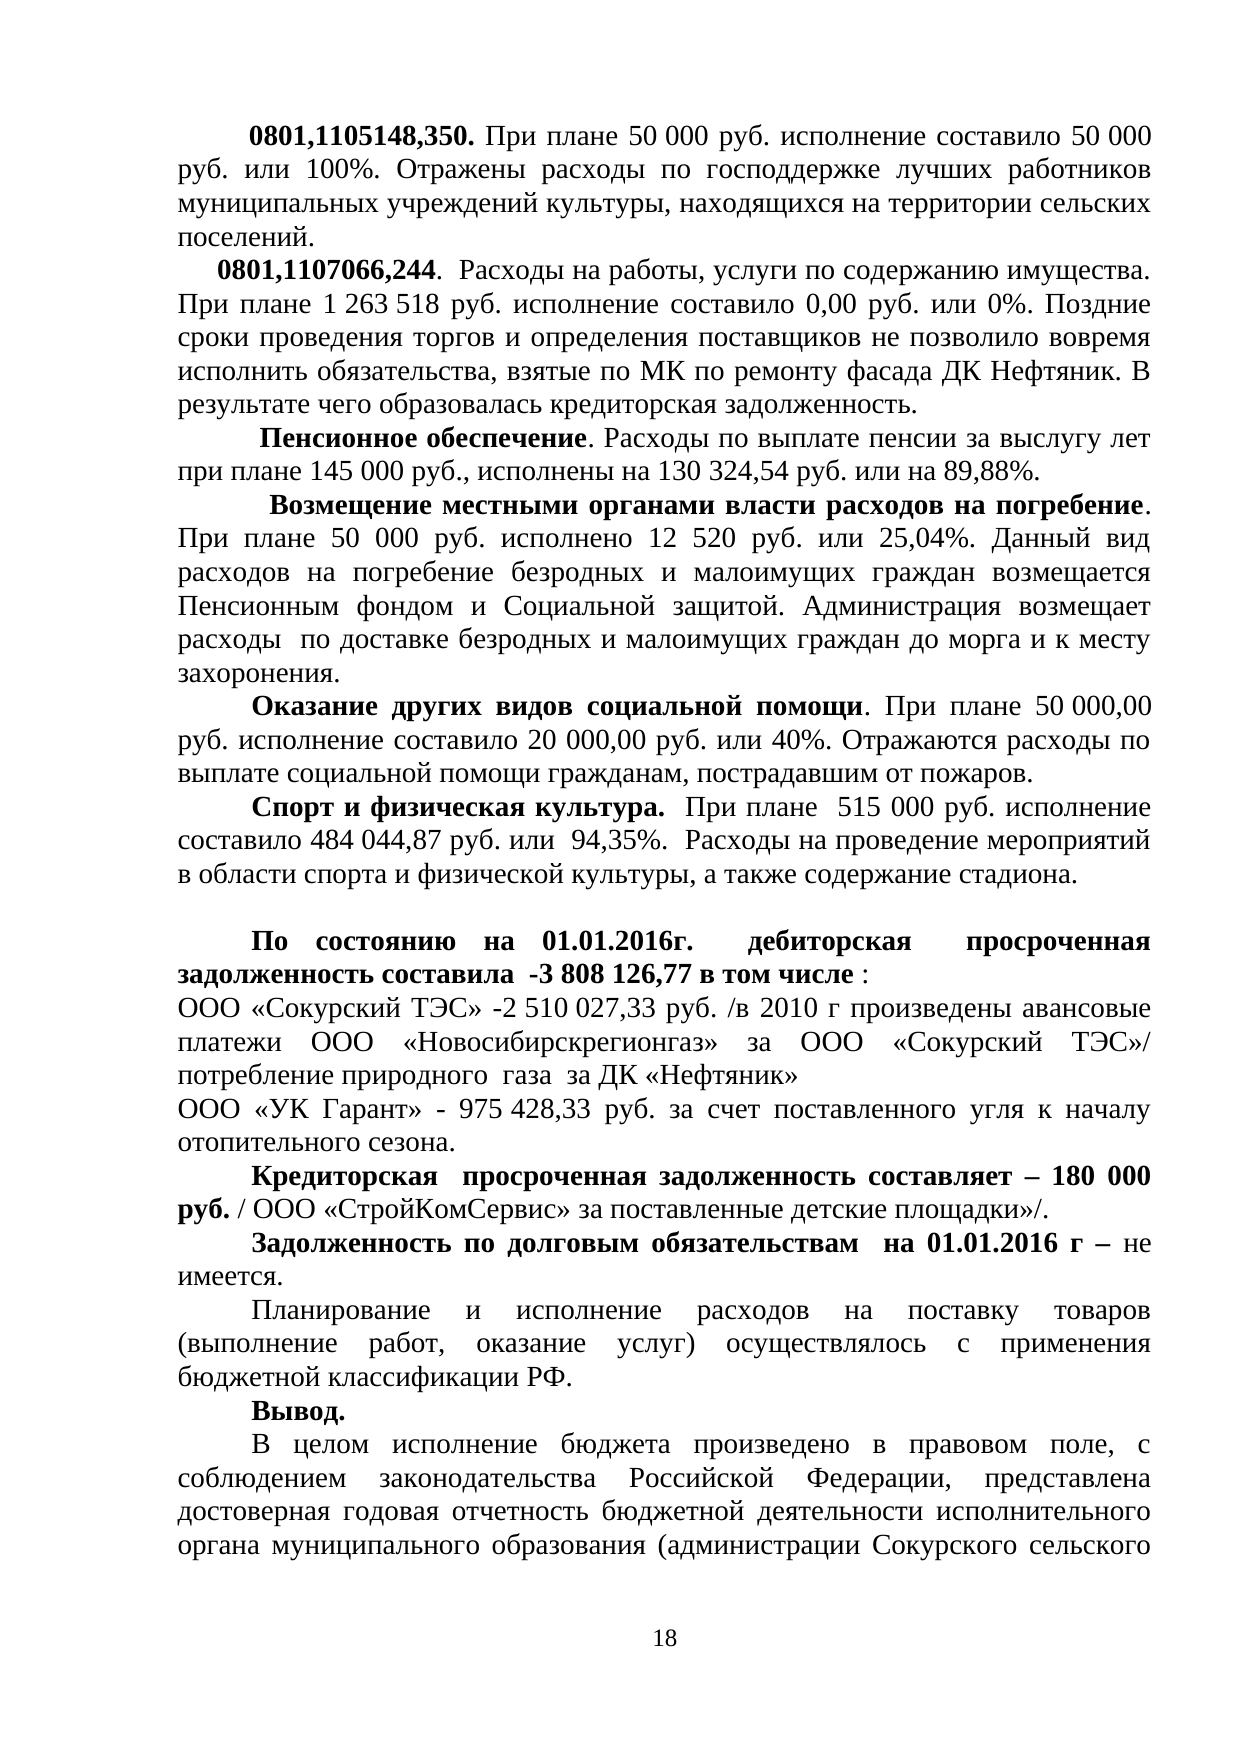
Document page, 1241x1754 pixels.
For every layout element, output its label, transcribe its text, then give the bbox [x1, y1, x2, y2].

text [177, 1426, 1152, 1560]
text Задолженность по долговым обязательствам на 01.01.2016 г – не имеется. [177, 1225, 1152, 1292]
text По состоянию на 01.01.2016г. дебиторская просроченная задолженность составила -3 808 126,77 в том числе : [177, 923, 1152, 990]
text ООО «УК Гарант» - 975 428,33 руб. за счет поставленного угля к началу отопительного сезона. [177, 1091, 1152, 1158]
text Возмещение местными органами власти расходов на погребение. При плане 50 000 руб. исполнено 12 520 руб. или 25,04%. Данный вид расходов на погребение безродных и малоимущих граждан возмещается Пенсионным фондом и Социальной защитой. Администрация возмещает расходы по доставке безродных и малоимущих граждан до морга и к месту захоронения. [177, 487, 1152, 688]
text Спорт и физическая культура. При плане 515 000 руб. исполнение составило 484 044,87 руб. или 94,35%. Расходы на проведение мероприятий в области спорта и физической культуры, а также содержание стадиона. [177, 789, 1152, 889]
text Планирование и исполнение расходов на поставку товаров (выполнение работ, оказание услуг) осуществлялось с применения бюджетной классификации РФ. [177, 1292, 1152, 1393]
text Кредиторская просроченная задолженность составляет – 180 000 руб. / ООО «СтройКомСервис» за поставленные детские площадки»/. [177, 1158, 1152, 1225]
text Оказание других видов социальной помощи. При плане 50 000,00 руб. исполнение составило 20 000,00 руб. или 40%. Отражаются расходы по выплате социальной помощи гражданам, пострадавшим от пожаров. [177, 688, 1152, 789]
text Вывод. [177, 1393, 1152, 1426]
text ООО «Сокурский ТЭС» -2 510 027,33 руб. /в произведены авансовые платежи ООО «Новосибирскрегионгаз» за ООО «Сокурский ТЭС»/ потребление природного газа за ДК «Нефтяник» [177, 990, 1152, 1091]
text 0801,1105148,350. При плане 50 000 руб. исполнение составило 50 000 руб. или 100%. Отражены расходы по господдержке лучших работников муниципальных учреждений культуры, находящихся на территории сельских поселений. [177, 118, 1152, 252]
text Пенсионное обеспечение. Расходы по выплате пенсии за выслугу лет при плане 145 000 руб., исполнены на 130 324,54 руб. или на 89,88%. [177, 420, 1152, 487]
text 0801,1107066,244. Расходы на работы, услуги по содержанию имущества. При плане 1 263 518 руб. исполнение составило 0,00 руб. или 0%. Поздние сроки проведения торгов и определения поставщиков не позволило вовремя исполнить обязательства, взятые по МК по ремонту фасада ДК Нефтяник. В результате чего образовалась кредиторская задолженность. [177, 252, 1152, 420]
